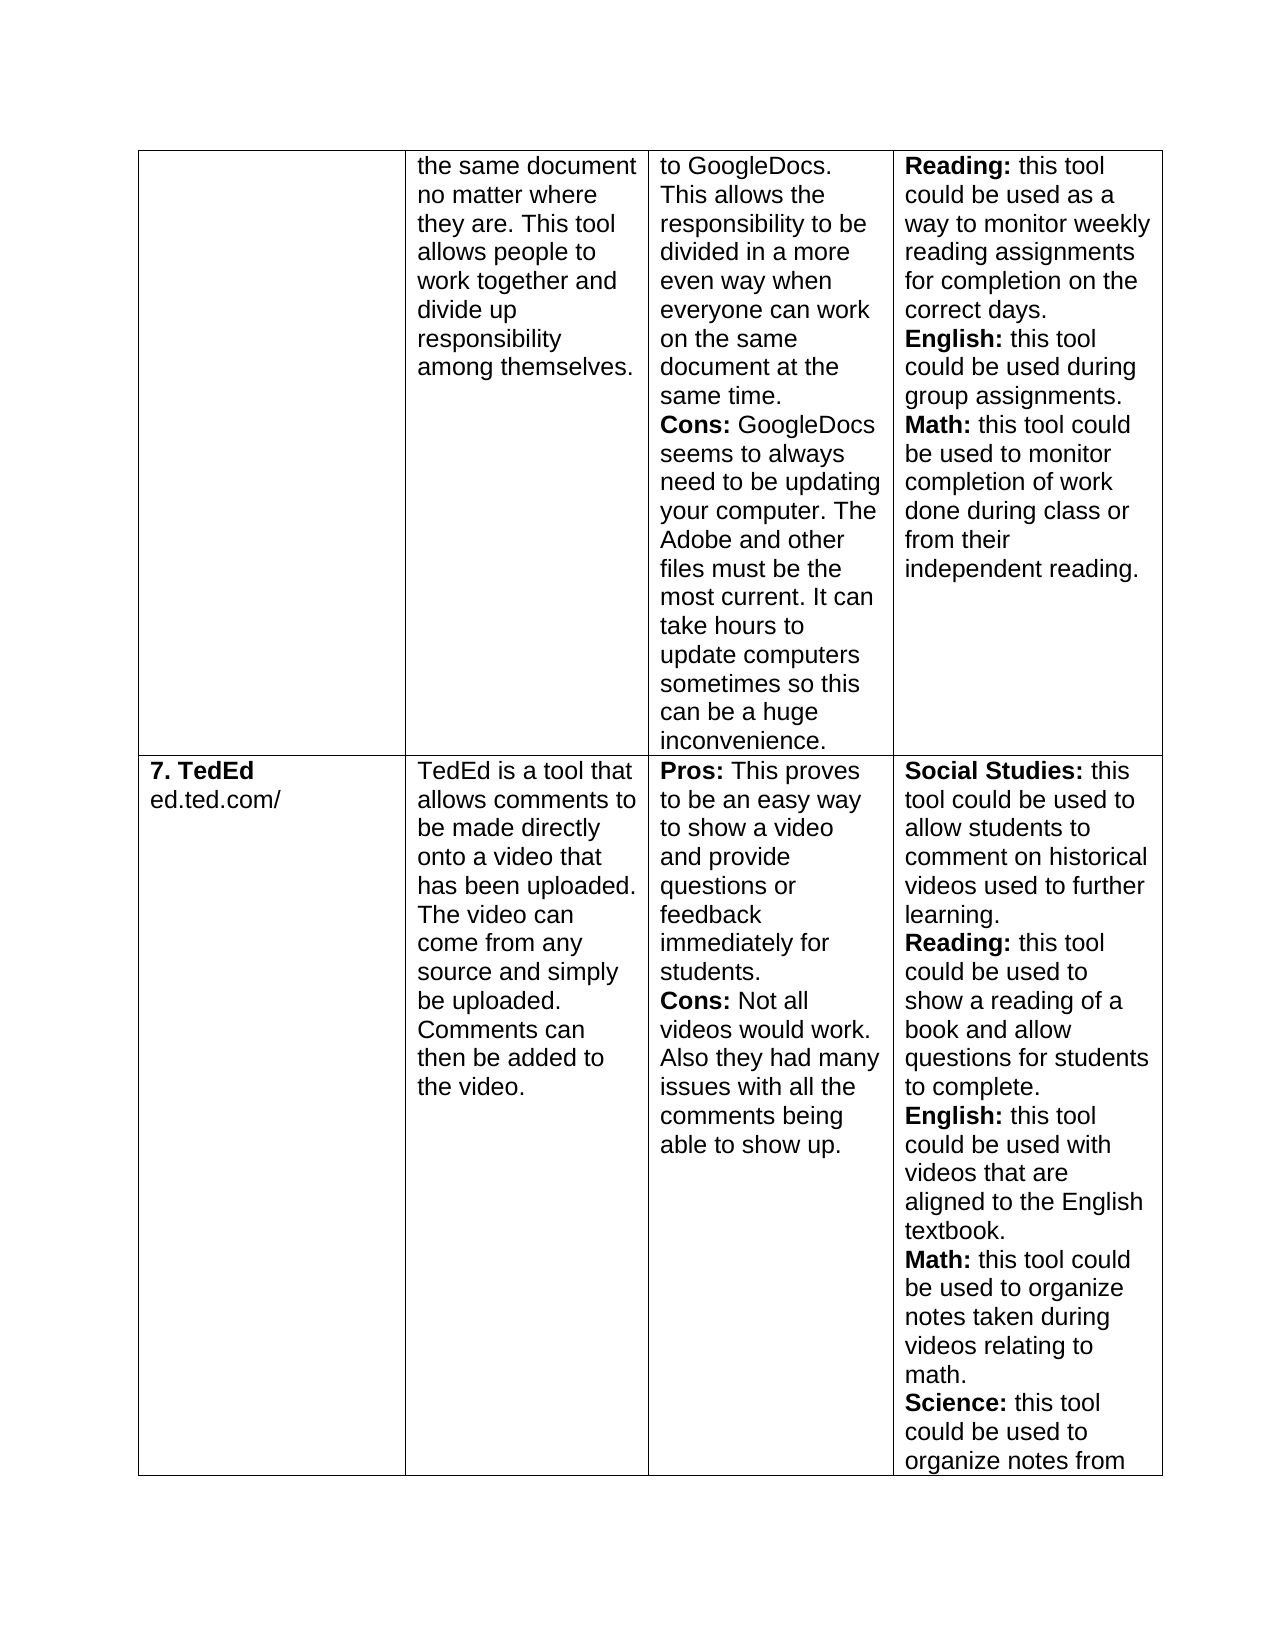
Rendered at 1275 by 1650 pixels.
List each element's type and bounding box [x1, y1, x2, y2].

table_cell [139, 151, 405, 755]
table_cell [139, 756, 405, 1474]
table_cell [894, 756, 1162, 1474]
table_cell [894, 151, 1162, 755]
table_cell [649, 756, 893, 1474]
table_cell [649, 151, 893, 755]
table_cell [406, 756, 648, 1474]
table_cell [406, 151, 648, 755]
